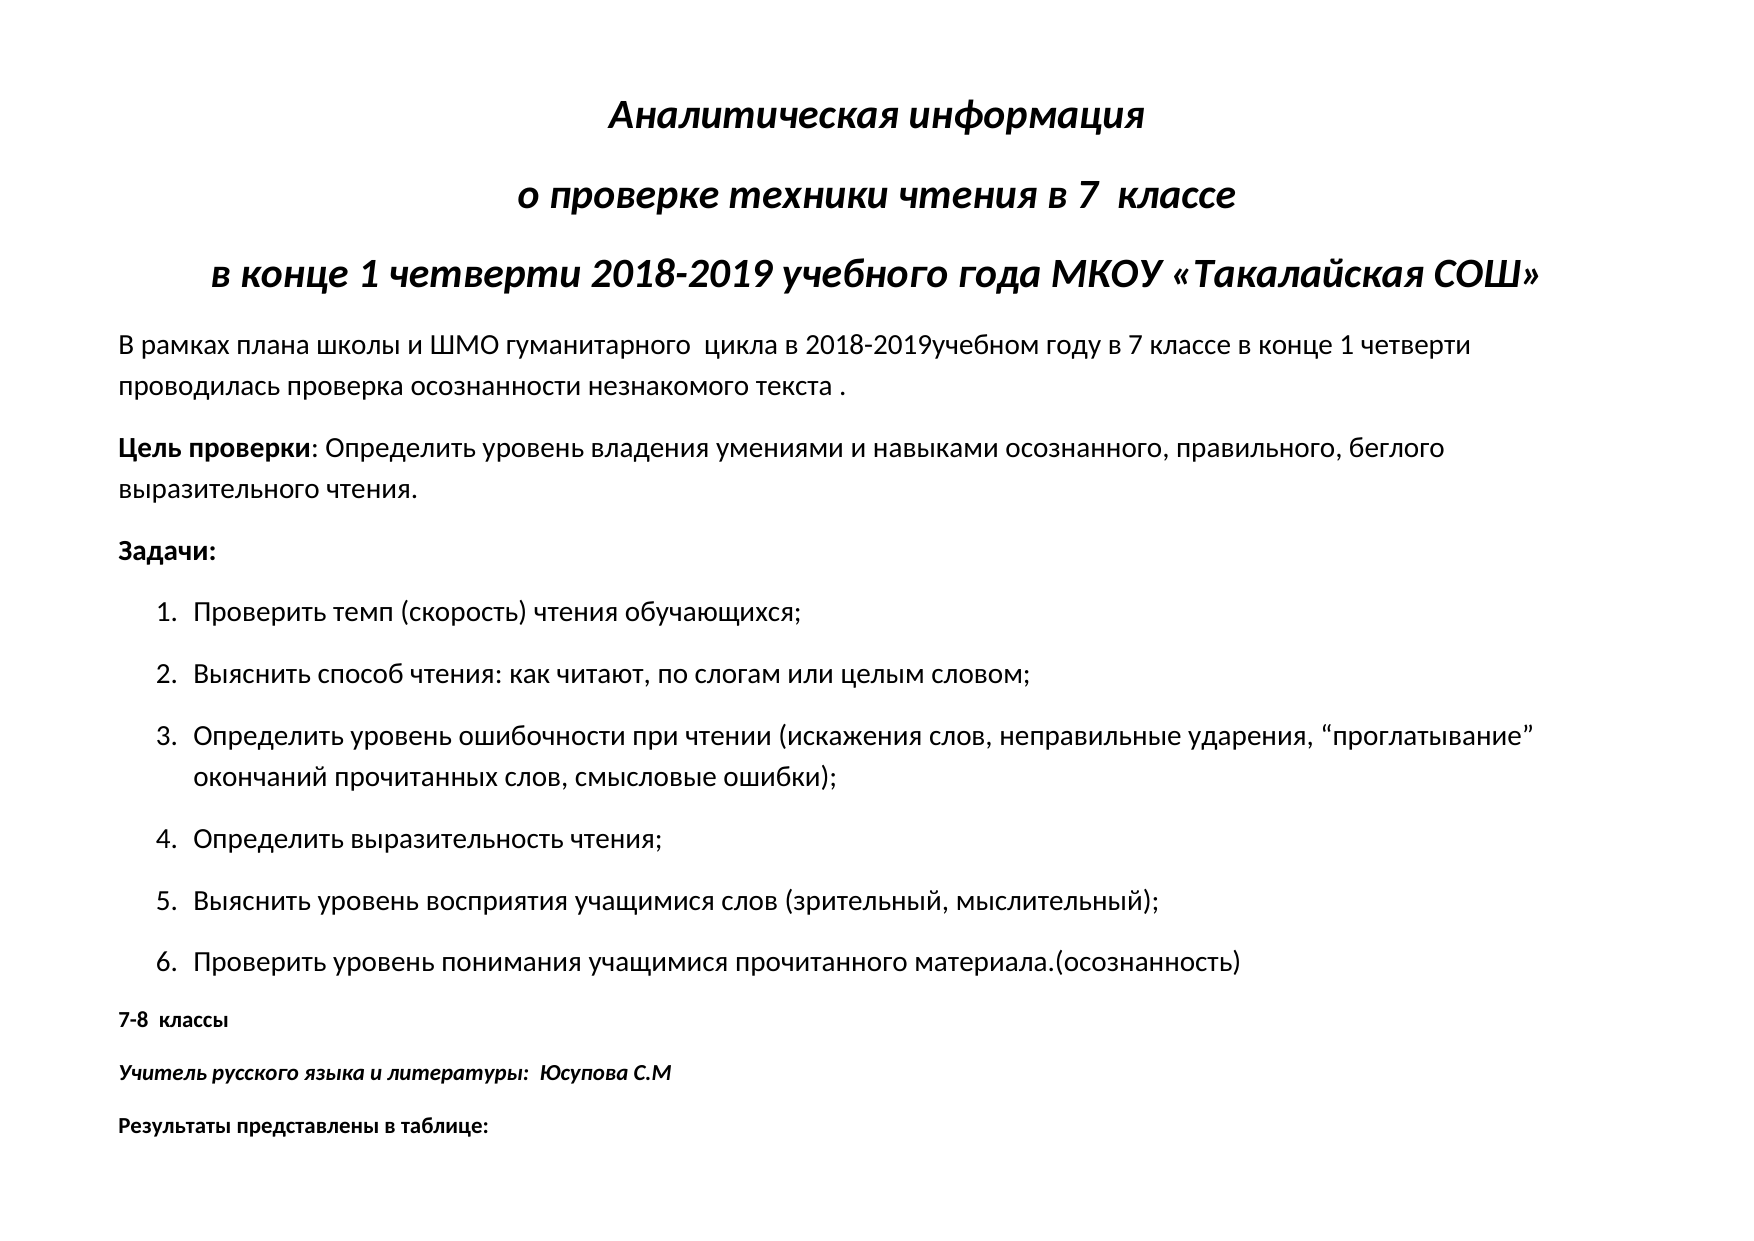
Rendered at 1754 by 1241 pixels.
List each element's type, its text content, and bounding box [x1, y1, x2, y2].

text Аналитическая информация [118, 88, 1636, 139]
text о проверке техники чтения в 7 классе [118, 168, 1636, 219]
text 7-8 классы [118, 1005, 1636, 1033]
list Определить уровень ошибочности при чтении (искажения слов, неправильные ударения, “проглатывание” окончаний прочитанных слов, смысловые ошибки); [156, 717, 1636, 794]
text Цель проверки: Определить уровень владения умениями и навыками осознанного, правильного, беглого выразительного чтения. [118, 429, 1636, 506]
text Результаты представлены в таблице: [118, 1111, 1636, 1139]
text Задачи: [118, 532, 1636, 567]
text Учитель русского языка и литературы: Юсупова С.М [118, 1058, 1636, 1086]
text В рамках плана школы и ШМО гуманитарного цикла в 2018-2019учебном году в 7 классе в конце 1 четверти проводилась проверка осознанности незнакомого текста . [118, 326, 1636, 403]
list Выяснить способ чтения: как читают, по слогам или целым словом; [156, 655, 1636, 691]
list Проверить уровень понимания учащимися прочитанного материала.(осознанность) [156, 943, 1636, 979]
list Выяснить уровень восприятия учащимися слов (зрительный, мыслительный); [156, 882, 1636, 917]
list Проверить темп (скорость) чтения обучающихся; [156, 593, 1636, 629]
list Определить выразительность чтения; [156, 820, 1636, 855]
text в конце 1 четверти 2018-2019 учебного года МКОУ «Такалайская СОШ» [118, 247, 1636, 298]
